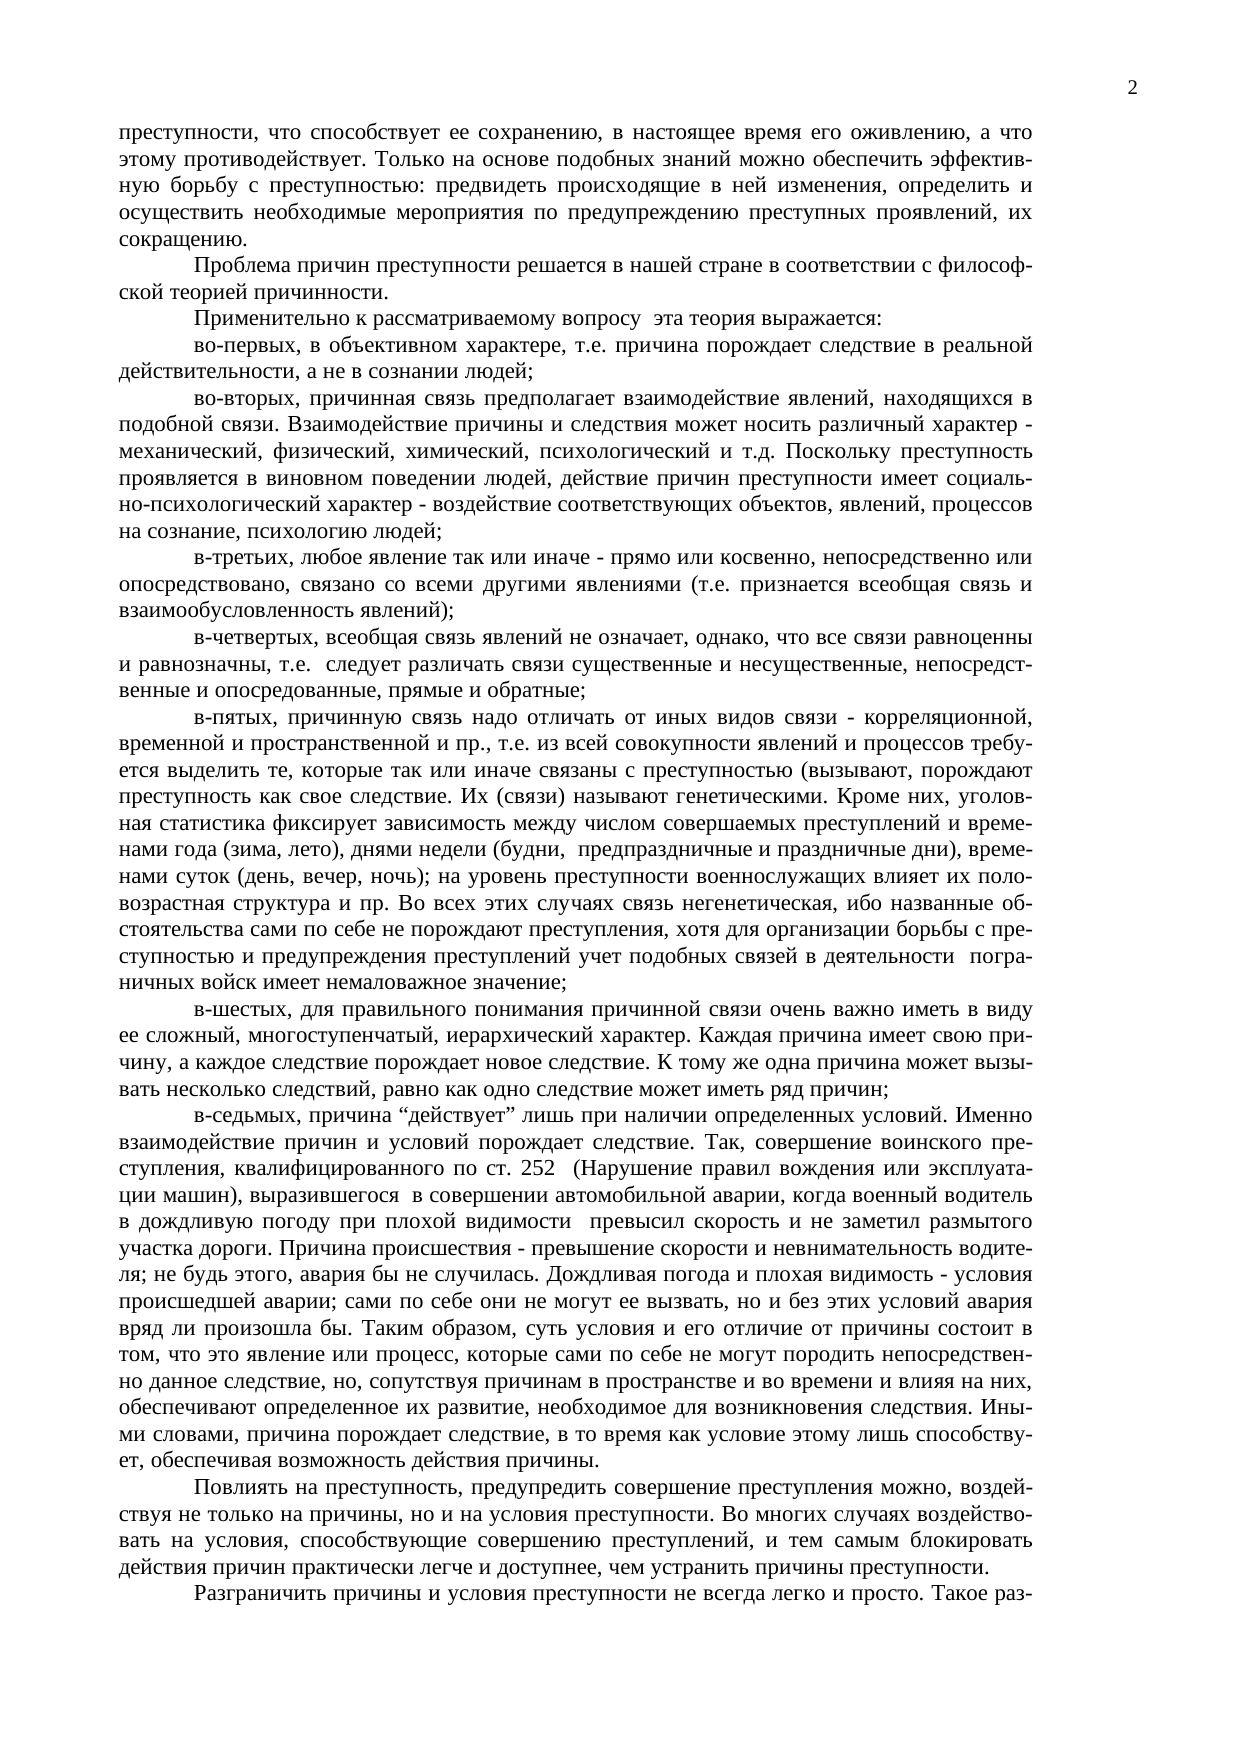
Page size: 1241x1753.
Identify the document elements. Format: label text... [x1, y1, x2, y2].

text Проблема причин преступности решается в нашей стране в соответствии с философской теорией причинности. [119, 251, 1033, 304]
text во-вторых, причинная связь предполагает взаимодействие явлений, находящихся в подобной связи. Взаимодействие причины и следствия может носить различный характер - механический, физический, химический, психологический и т.д. Поскольку преступность проявляется в виновном поведении людей, действие причин преступности имеет социально-психологический характер - воздействие соответствующих объектов, явлений, процессов на сознание, психологию людей; [119, 384, 1033, 543]
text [119, 118, 1033, 251]
text Повлиять на преступность, предупредить совершение преступления можно, воздействуя не только на причины, но и на условия преступности. Во многих случаях воздействовать на условия, способствующие совершению преступлений, и тем самым блокировать действия причин практически легче и доступнее, чем устранить причины преступности. [119, 1473, 1033, 1579]
text Применительно к рассматриваемому вопросу эта теория выражается: [119, 304, 1033, 331]
text во-первых, в объективном характере, т.е. причина порождает следствие в реальной действительности, а не в сознании людей; [119, 331, 1033, 384]
text в-пятых, причинную связь надо отличать от иных видов связи - корреляционной, временной и пространственной и пр., т.е. из всей совокупности явлений и процессов требуется выделить те, которые так или иначе связаны с преступностью (вызывают, порождают преступность как свое следствие. Их (связи) называют генетическими. Кроме них, уголовная статистика фиксирует зависимость между числом совершаемых преступлений и временами года (зима, лето), днями недели (будни, предпраздничные и праздничные дни), временами суток (день, вечер, ночь); на уровень преступности военнослужащих влияет их половозрастная структура и пр. Во всех этих случаях связь негенетическая, ибо названные обстоятельства сами по себе не порождают преступления, хотя для организации борьбы с преступностью и предупреждения преступлений учет подобных связей в деятельности пограничных войск имеет немаловажное значение; [119, 702, 1033, 995]
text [119, 1579, 1033, 1606]
text в-седьмых, причина “действует” лишь при наличии определенных условий. Именно взаимодействие причин и условий порождает следствие. Так, совершение воинского преступления, квалифицированного по ст. 252 (Нарушение правил вождения или эксплуатации машин), выразившегося в совершении автомобильной аварии, когда военный водитель в дождливую погоду при плохой видимости превысил скорость и не заметил размытого участка дороги. Причина происшествия - превышение скорости и невнимательность водителя; не будь этого, авария бы не случилась. Дождливая погода и плохая видимость - условия происшедшей аварии; сами по себе они не могут ее вызвать, но и без этих условий авария вряд ли произошла бы. Таким образом, суть условия и его отличие от причины состоит в том, что это явление или процесс, которые сами по себе не могут породить непосредственно данное следствие, но, сопутствуя причинам в пространстве и во времени и влияя на них, обеспечивают определенное их развитие, необходимое для возникновения следствия. Иными словами, причина порождает следствие, в то время как условие этому лишь способствует, обеспечивая возможность действия причины. [119, 1101, 1033, 1473]
text в-четвертых, всеобщая связь явлений не означает, однако, что все связи равноценны и равнозначны, т.е. следует различать связи существенные и несущественные, непосредственные и опосредованные, прямые и обратные; [119, 623, 1033, 702]
text в-третьих, любое явление так или иначе - прямо или косвенно, непосредственно или опосредствовано, связано со всеми другими явлениями (т.е. признается всеобщая связь и взаимообусловленность явлений); [119, 543, 1033, 623]
text в-шестых, для правильного понимания причинной связи очень важно иметь в виду ее сложный, многоступенчатый, иерархический характер. Каждая причина имеет свою причину, а каждое следствие порождает новое следствие. К тому же одна причина может вызывать несколько следствий, равно как одно следствие может иметь ряд причин; [119, 995, 1033, 1101]
